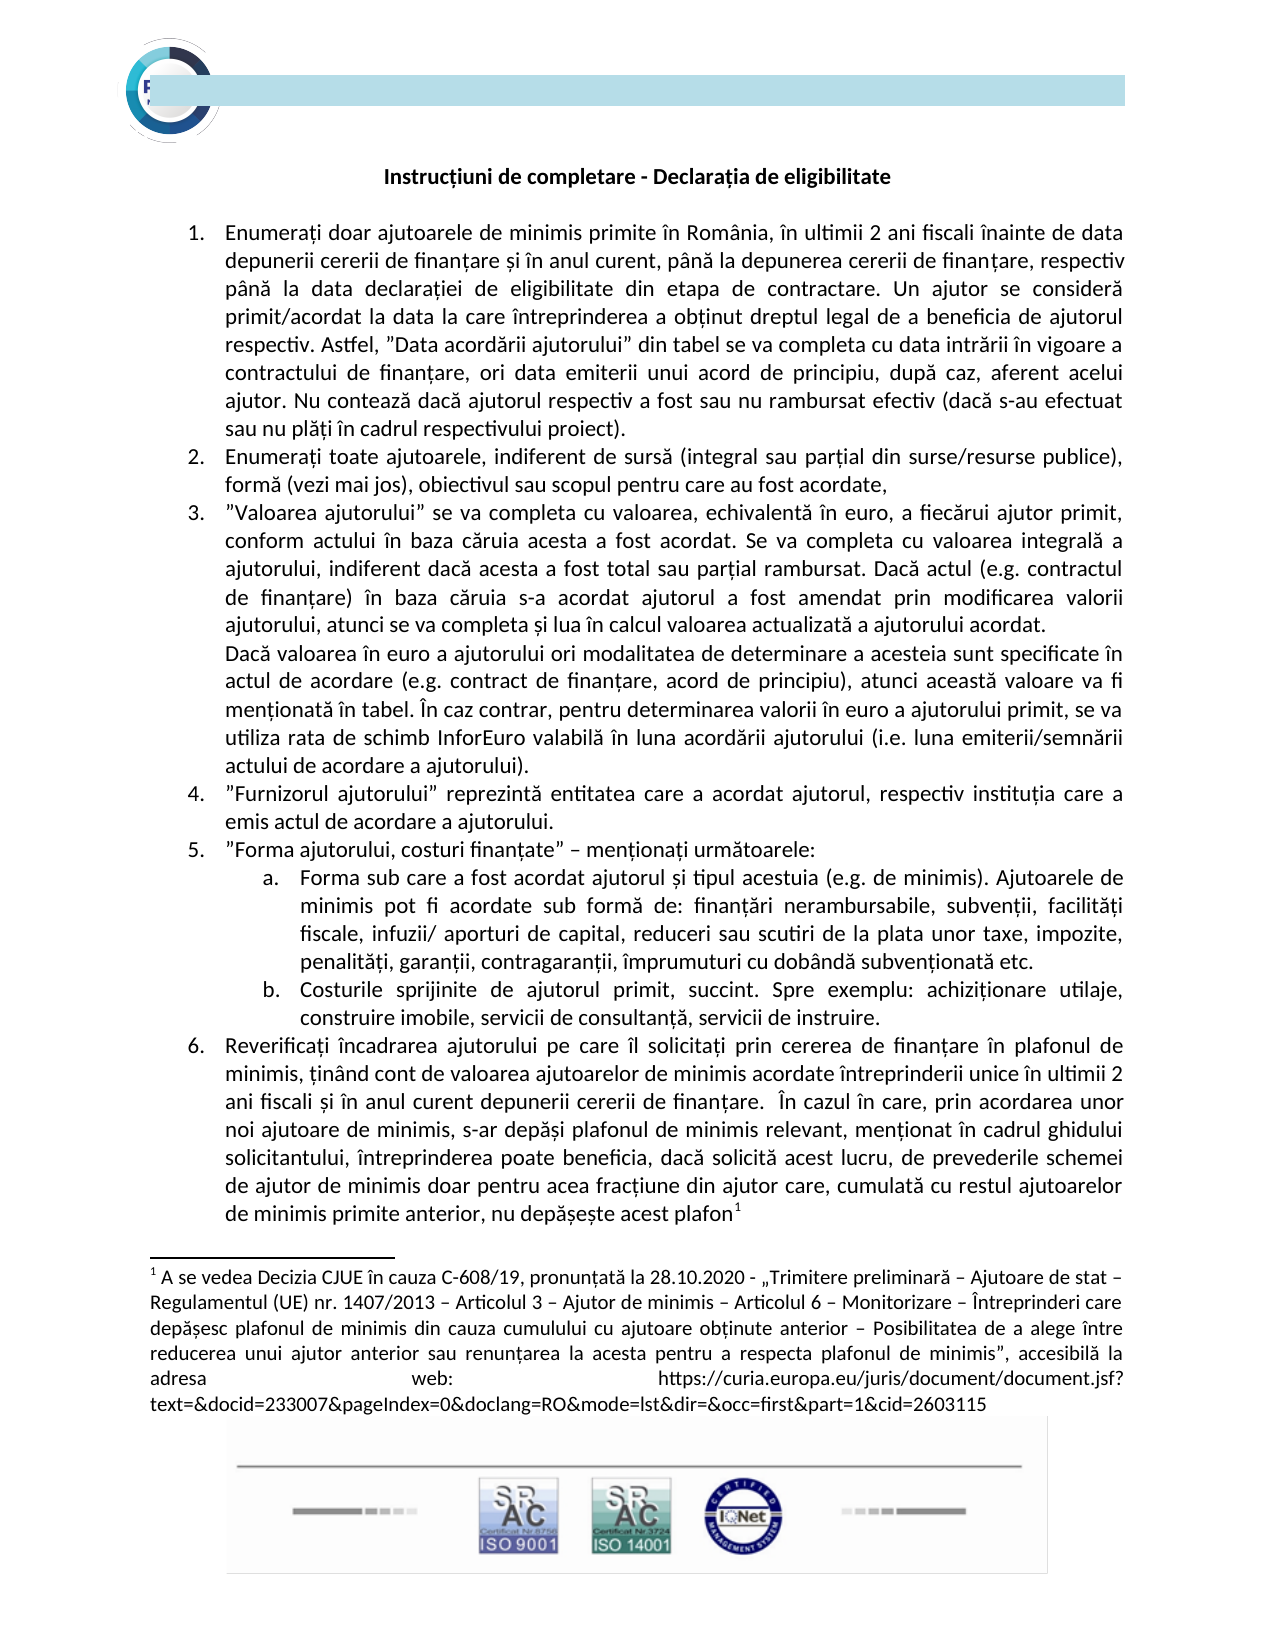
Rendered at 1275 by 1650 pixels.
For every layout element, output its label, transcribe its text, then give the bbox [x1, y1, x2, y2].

list ”Valoarea ajutorului” se va completa cu valoarea, echivalentă în euro, a fiecărui ajutor primit, conform actului în baza căruia acesta a fost acordat. Se va completa cu valoarea integrală a ajutorului, indiferent dacă acesta a fost total sau parțial rambursat. Dacă actul (e.g. contractul de finanțare) în baza căruia s-a acordat ajutorul a fost amendat prin modificarea valorii ajutorului, atunci se va completa și lua în calcul valoarea actualizată a ajutorului acordat. [187, 498, 1125, 639]
picture [226, 1416, 1049, 1575]
list Enumerați toate ajutoarele, indiferent de sursă (integral sau parțial din surse/resurse publice), formă (vezi mai jos), obiectivul sau scopul pentru care au fost acordate, [187, 442, 1125, 498]
list Enumerați doar ajutoarele de minimis primite în România, în ultimii 2 ani fiscali înainte de data depunerii cererii de finanţare şi în anul curent, până la depunerea cererii de finanţare, respectiv până la data declarației de eligibilitate din etapa de contractare. Un ajutor se consideră primit/acordat la data la care întreprinderea a obținut dreptul legal de a beneficia de ajutorul respectiv. Astfel, ”Data acordării ajutorului” din tabel se va completa cu data intrării în vigoare a contractului de finanțare, ori data emiterii unui acord de principiu, după caz, aferent acelui ajutor. Nu contează dacă ajutorul respectiv a fost sau nu rambursat efectiv (dacă s-au efectuat sau nu plăți în cadrul respectivului proiect). [187, 218, 1125, 442]
picture [117, 38, 222, 143]
text Instrucțiuni de completare - Declarația de eligibilitate [150, 162, 1125, 190]
list Dacă valoarea în euro a ajutorului ori modalitatea de determinare a acesteia sunt specificate în actul de acordare (e.g. contract de finanțare, acord de principiu), atunci această valoare va fi menționată în tabel. În caz contrar, pentru determinarea valorii în euro a ajutorului primit, se va utiliza rata de schimb InforEuro valabilă în luna acordării ajutorului (i.e. luna emiterii/semnării actului de acordare a ajutorului). [225, 639, 1125, 779]
list ”Furnizorul ajutorului” reprezintă entitatea care a acordat ajutorul, respectiv instituția care a emis actul de acordare a ajutorului. [187, 779, 1125, 835]
list Costurile sprijinite de ajutorul primit, succint. Spre exemplu: achiziționare utilaje, construire imobile, servicii de consultanță, servicii de instruire. [262, 975, 1125, 1031]
list Reverificați încadrarea ajutorului pe care îl solicitați prin cererea de finanțare în plafonul de minimis, ținând cont de valoarea ajutoarelor de minimis acordate întreprinderii unice în ultimii 2 ani fiscali şi în anul curent depunerii cererii de finanţare. În cazul în care, prin acordarea unor noi ajutoare de minimis, s-ar depăși plafonul de minimis relevant, menționat în cadrul ghidului solicitantului, întreprinderea poate beneficia, dacă solicită acest lucru, de prevederile schemei de ajutor de minimis doar pentru acea fracțiune din ajutor care, cumulată cu restul ajutoarelor de minimis primite anterior, nu depășește acest plafon [187, 1031, 1125, 1227]
list Forma sub care a fost acordat ajutorul și tipul acestuia (e.g. de minimis). Ajutoarele de minimis pot fi acordate sub formă de: finanțări nerambursabile, subvenții, facilități fiscale, infuzii/ aporturi de capital, reduceri sau scutiri de la plata unor taxe, impozite, penalități, garanții, contragaranții, împrumuturi cu dobândă subvenționată etc. [262, 863, 1125, 975]
list ”Forma ajutorului, costuri finanțate” – menționați următoarele: [187, 835, 1125, 863]
